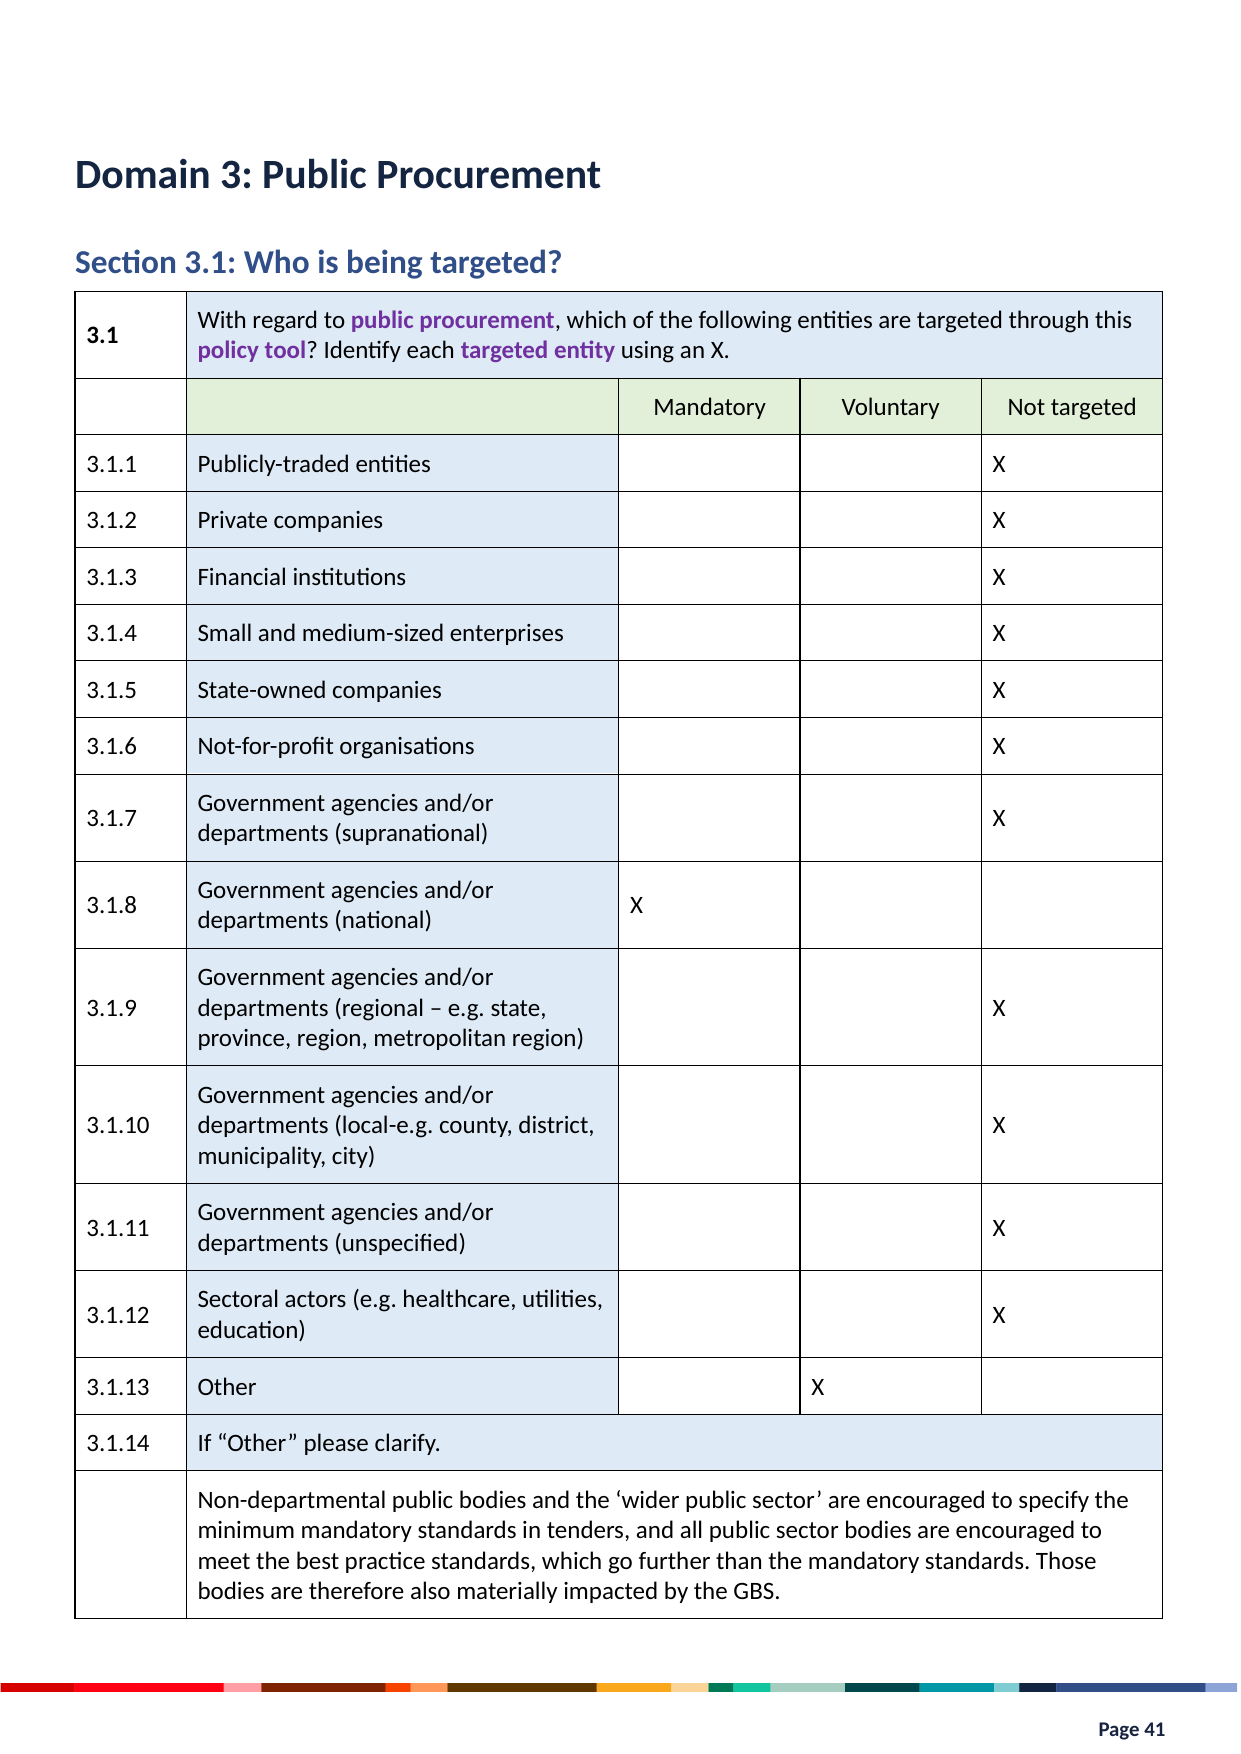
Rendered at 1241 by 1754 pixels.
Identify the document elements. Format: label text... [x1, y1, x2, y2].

table_cell Not-for-profit organisations [187, 718, 618, 773]
table_cell [187, 379, 618, 434]
table_cell [619, 1066, 799, 1183]
table_cell [801, 1184, 981, 1270]
table_cell 3.1.12 [76, 1271, 186, 1357]
table_cell Government agencies and/or departments (national) [187, 862, 618, 948]
table_cell Publicly-traded entities [187, 435, 618, 491]
table_cell 3.1.7 [76, 775, 186, 861]
table_header 3.1 [76, 292, 186, 378]
table_cell Mandatory [619, 379, 799, 434]
table_cell X [982, 1271, 1162, 1357]
table_cell X [801, 1358, 981, 1414]
table_cell [801, 605, 981, 660]
table_cell [76, 1471, 186, 1618]
table_cell If “Other” please clarify. [187, 1415, 1162, 1470]
table_cell X [982, 435, 1162, 491]
table_cell [982, 862, 1162, 948]
table_cell Private companies [187, 492, 618, 547]
table_cell Non-departmental public bodies and the ‘wider public sector’ are encouraged to specify the minimum mandatory standards in tenders, and all public sector bodies are encouraged to meet the best practice standards, which go further than the mandatory standards. Those bodies are therefore also materially impacted by the GBS. [187, 1471, 1162, 1618]
table_cell 3.1.9 [76, 949, 186, 1065]
table_cell X [982, 1184, 1162, 1270]
table_cell [619, 1358, 799, 1414]
table_cell X [982, 775, 1162, 861]
table_cell [619, 1271, 799, 1357]
table_cell X [982, 548, 1162, 604]
table_cell X [982, 492, 1162, 547]
table_cell X [982, 949, 1162, 1065]
table_cell [801, 492, 981, 547]
table_cell Financial institutions [187, 548, 618, 604]
table_cell 3.1.11 [76, 1184, 186, 1270]
table_cell 3.1.5 [76, 661, 186, 717]
subtitle Section 3.1: Who is being targeted? [75, 241, 1165, 282]
picture [0, 1683, 1236, 1692]
table_cell [619, 661, 799, 717]
table_cell 3.1.4 [76, 605, 186, 660]
table_cell [801, 1066, 981, 1183]
table_cell 3.1.6 [76, 718, 186, 773]
table_cell [76, 379, 186, 434]
table_cell [801, 775, 981, 861]
table_cell 3.1.8 [76, 862, 186, 948]
table_cell [619, 435, 799, 491]
table_cell Government agencies and/or departments (regional – e.g. state, province, region, metropolitan region) [187, 949, 618, 1065]
subtitle Domain 3: Public Procurement [75, 148, 1165, 199]
table_cell Other [187, 1358, 618, 1414]
table_cell Not targeted [982, 379, 1162, 434]
table_cell [619, 949, 799, 1065]
table_cell 3.1.1 [76, 435, 186, 491]
table_cell [801, 1271, 981, 1357]
table_cell 3.1.14 [76, 1415, 186, 1470]
table_cell [619, 775, 799, 861]
table_cell [619, 548, 799, 604]
table_header With regard to public procurement, which of the following entities are targeted through this policy tool? Identify each targeted entity using an X. [187, 292, 1162, 378]
table_cell 3.1.13 [76, 1358, 186, 1414]
table_cell Government agencies and/or departments (unspecified) [187, 1184, 618, 1270]
table_cell [801, 718, 981, 773]
table_cell X [619, 862, 799, 948]
table_cell X [982, 1066, 1162, 1183]
table_cell X [982, 605, 1162, 660]
table_cell Sectoral actors (e.g. healthcare, utilities, education) [187, 1271, 618, 1357]
table_cell Government agencies and/or departments (local-e.g. county, district, municipality, city) [187, 1066, 618, 1183]
table_cell [619, 718, 799, 773]
table_cell [801, 862, 981, 948]
table_cell [619, 605, 799, 660]
table_cell [801, 548, 981, 604]
table_cell [982, 1358, 1162, 1414]
table_cell State-owned companies [187, 661, 618, 717]
table_cell [801, 661, 981, 717]
table_cell 3.1.2 [76, 492, 186, 547]
table_cell Voluntary [801, 379, 981, 434]
table_cell [619, 492, 799, 547]
table_cell Small and medium-sized enterprises [187, 605, 618, 660]
table_cell X [982, 661, 1162, 717]
table_cell [801, 949, 981, 1065]
table_cell [619, 1184, 799, 1270]
table_cell Government agencies and/or departments (supranational) [187, 775, 618, 861]
table_cell [801, 435, 981, 491]
table_cell 3.1.3 [76, 548, 186, 604]
table_cell 3.1.10 [76, 1066, 186, 1183]
table_cell X [982, 718, 1162, 773]
